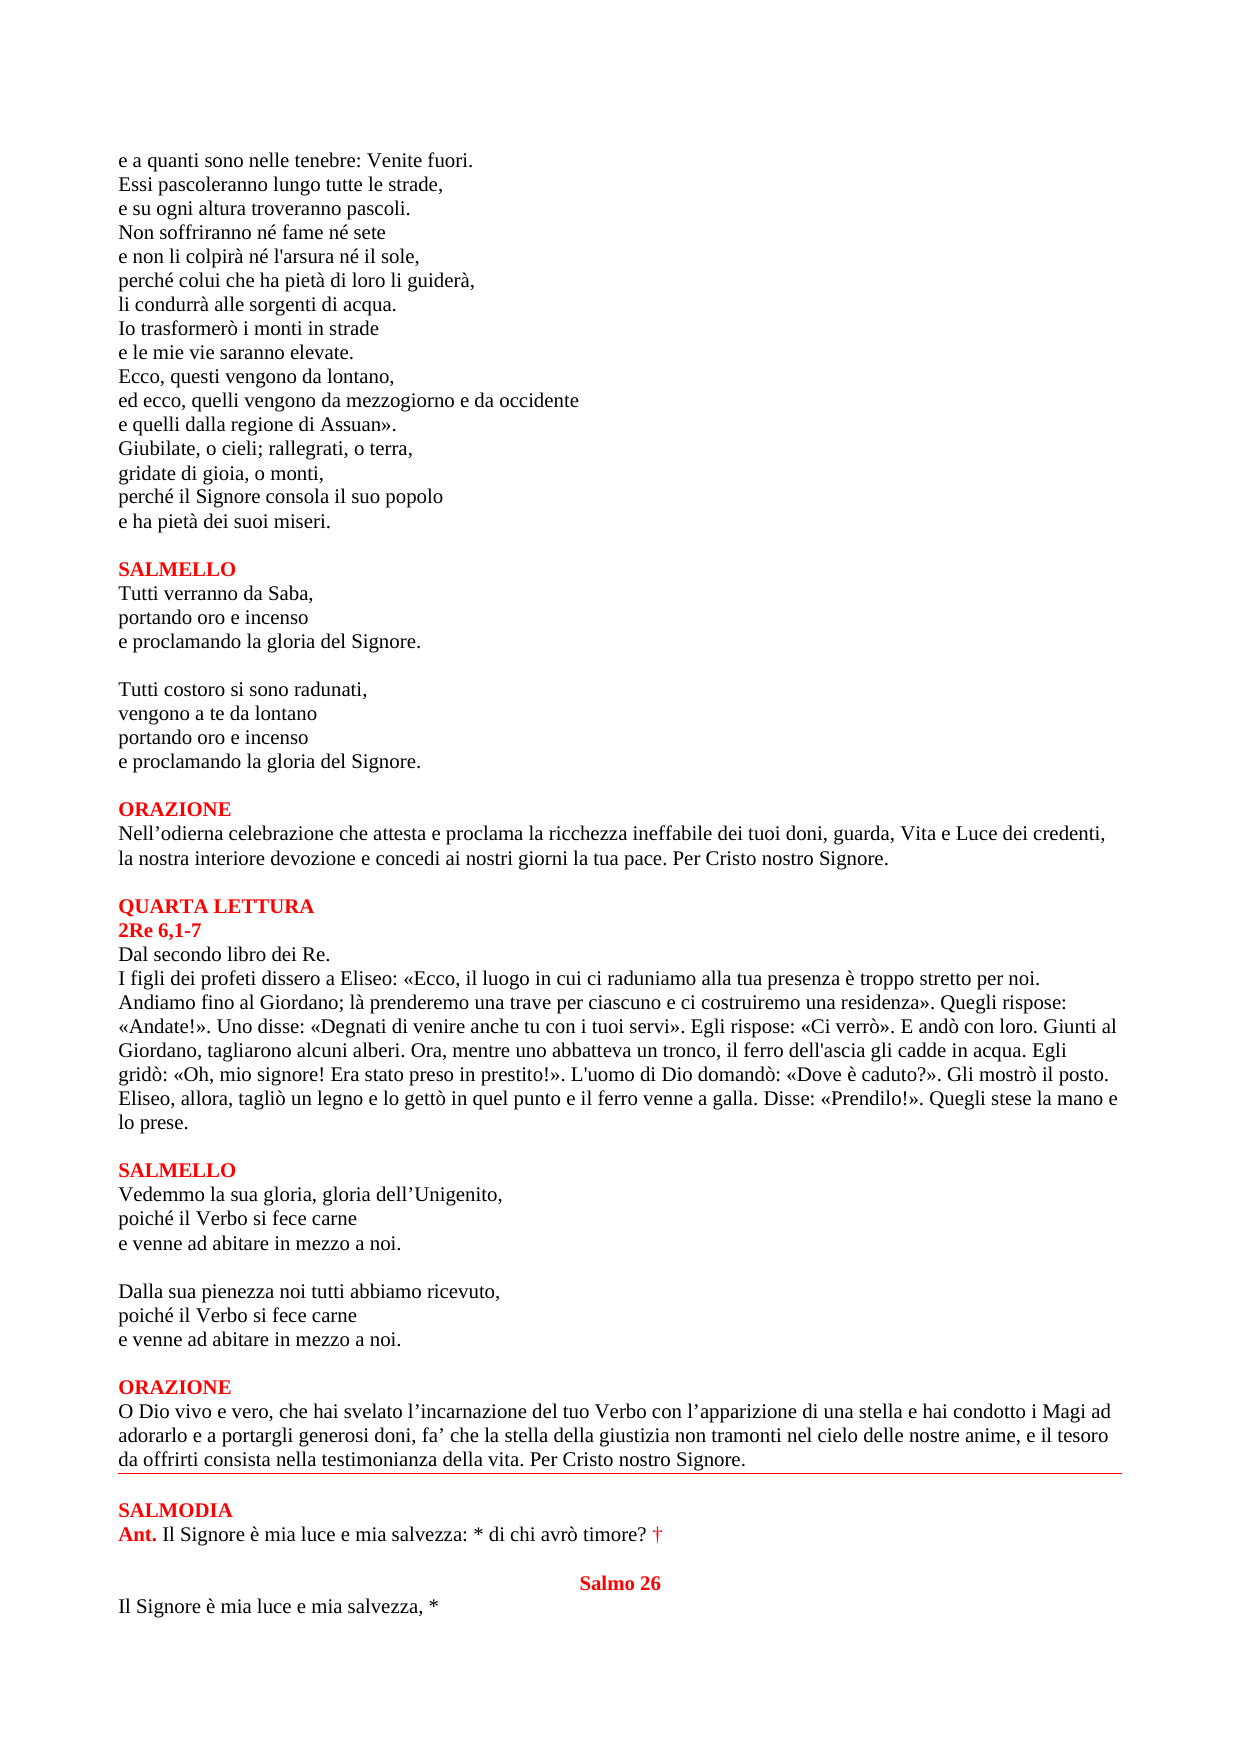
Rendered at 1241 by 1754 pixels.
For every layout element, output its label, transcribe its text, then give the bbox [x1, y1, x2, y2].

text poiché il Verbo si fece carne [118, 1206, 1122, 1230]
text Il Signore è mia luce e mia salvezza, * [118, 1594, 1122, 1618]
text perché colui che ha pietà di loro li guiderà, [118, 268, 1122, 292]
text li condurrà alle sorgenti di acqua. [118, 292, 1122, 316]
text Giubilate, o cieli; rallegrati, o terra, [118, 436, 1122, 460]
text Tutti verranno da Saba, [118, 581, 1122, 605]
text e proclamando la gloria del Signore. [118, 749, 1122, 773]
text vengono a te da lontano [118, 701, 1122, 725]
text 2Re 6,1-7 [118, 918, 1122, 942]
text portando oro e incenso [118, 605, 1122, 629]
text e proclamando la gloria del Signore. [118, 629, 1122, 653]
text Io trasformerò i monti in strade [118, 316, 1122, 340]
text e le mie vie saranno elevate. [118, 340, 1122, 364]
text e venne ad abitare in mezzo a noi. [118, 1327, 1122, 1351]
text perché il Signore consola il suo popolo [118, 484, 1122, 508]
text Ecco, questi vengono da lontano, [118, 364, 1122, 388]
text e quelli dalla regione di Assuan». [118, 412, 1122, 436]
text e non li colpirà né l'arsura né il sole, [118, 244, 1122, 268]
text portando oro e incenso [118, 725, 1122, 749]
text Vedemmo la sua gloria, gloria dell’Unigenito, [118, 1182, 1122, 1206]
text poiché il Verbo si fece carne [118, 1303, 1122, 1327]
text Nell’odierna celebrazione che attesta e proclama la ricchezza ineffabile dei tuoi doni, guarda, Vita e Luce dei credenti, la nostra interiore devozione e concedi ai nostri giorni la tua pace. Per Cristo nostro Signore. [118, 821, 1122, 869]
text gridate di gioia, o monti, [118, 460, 1122, 484]
text Dalla sua pienezza noi tutti abbiamo ricevuto, [118, 1278, 1122, 1303]
text Salmo 26 [118, 1570, 1122, 1594]
text e venne ad abitare in mezzo a noi. [118, 1230, 1122, 1254]
text QUARTA LETTURA [118, 893, 1122, 918]
text e ha pietà dei suoi miseri. [118, 508, 1122, 533]
text Non soffriranno né fame né sete [118, 220, 1122, 244]
text Essi pascoleranno lungo tutte le strade, [118, 172, 1122, 196]
text SALMELLO [118, 557, 1122, 581]
text ORAZIONE [118, 797, 1122, 821]
text ORAZIONE [118, 1375, 1122, 1399]
text O Dio vivo e vero, che hai svelato l’incarnazione del tuo Verbo con l’apparizione di una stella e hai condotto i Magi ad adorarlo e a portargli generosi doni, fa’ che la stella della giustizia non tramonti nel cielo delle nostre anime, e il tesoro da offrirti consista nella testimonianza della vita. Per Cristo nostro Signore. [118, 1399, 1122, 1473]
text Dal secondo libro dei Re. [118, 942, 1122, 966]
text SALMELLO [118, 1158, 1122, 1182]
text Ant. Il Signore è mia luce e mia salvezza: * di chi avrò timore? † [118, 1522, 1122, 1546]
text e su ogni altura troveranno pascoli. [118, 196, 1122, 220]
text ed ecco, quelli vengono da mezzogiorno e da occidente [118, 388, 1122, 412]
text Tutti costoro si sono radunati, [118, 677, 1122, 701]
text SALMODIA [118, 1498, 1122, 1522]
text e a quanti sono nelle tenebre: Venite fuori. [118, 148, 1122, 172]
text I figli dei profeti dissero a Eliseo: «Ecco, il luogo in cui ci raduniamo alla tua presenza è troppo stretto per noi. Andiamo fino al Giordano; là prenderemo una trave per ciascuno e ci costruiremo una residenza». Quegli rispose: «Andate!». Uno disse: «Degnati di venire anche tu con i tuoi servi». Egli rispose: «Ci verrò». E andò con loro. Giunti al Giordano, tagliarono alcuni alberi. Ora, mentre uno abbatteva un tronco, il ferro dell'ascia gli cadde in acqua. Egli gridò: «Oh, mio signore! Era stato preso in prestito!». L'uomo di Dio domandò: «Dove è caduto?». Gli mostrò il posto. Eliseo, allora, tagliò un legno e lo gettò in quel punto e il ferro venne a galla. Disse: «Prendilo!». Quegli stese la mano e lo prese. [118, 966, 1122, 1134]
